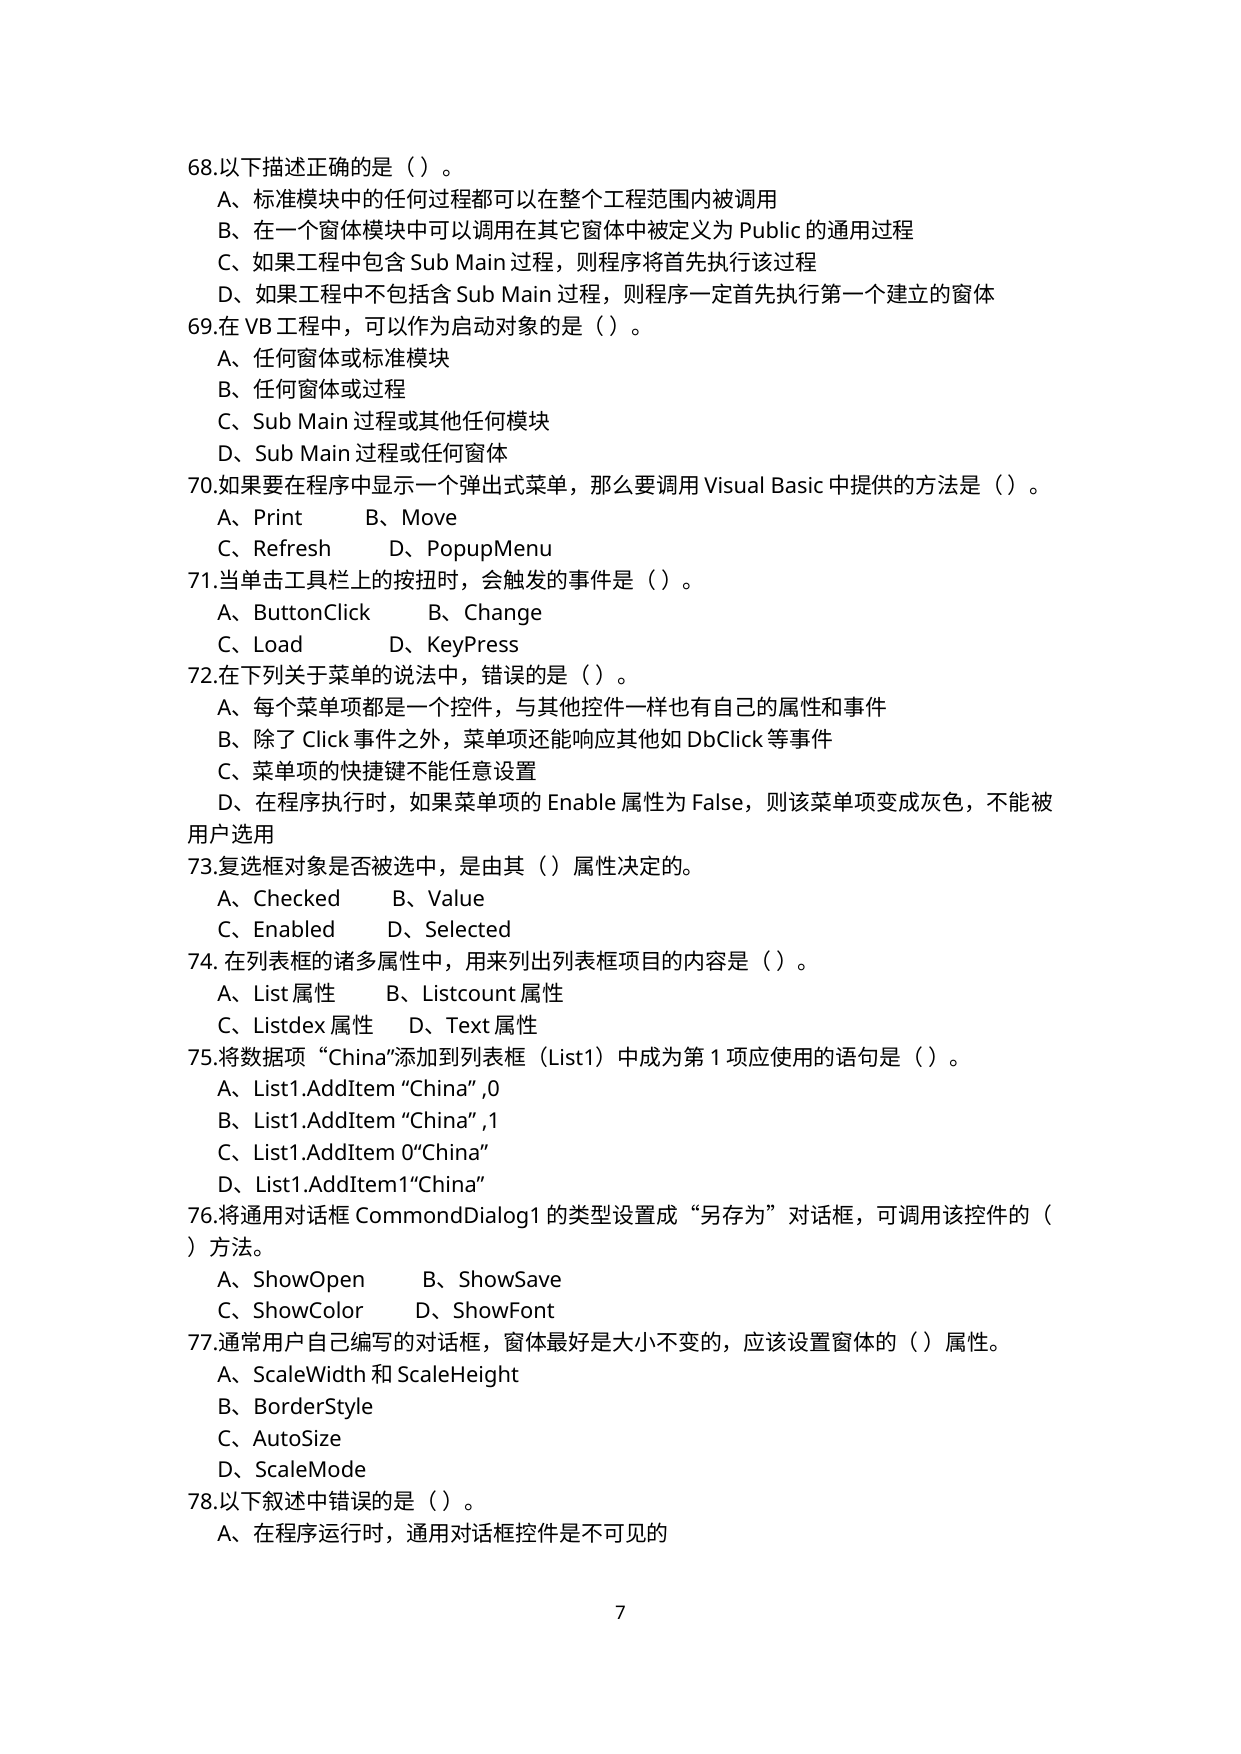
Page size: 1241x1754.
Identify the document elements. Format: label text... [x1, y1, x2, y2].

text 76.将通用对话框CommondDialog1的类型设置成“另存为”对话框，可调用该控件的（ ）方法。 [187, 1198, 1053, 1262]
text 75.将数据项“China”添加到列表框（List1）中成为第1项应使用的语句是（ ）。 [187, 1039, 1053, 1071]
text C、菜单项的快捷键不能任意设置 [187, 754, 1053, 785]
text B、任何窗体或过程 [187, 372, 1053, 404]
text 77.通常用户自己编写的对话框，窗体最好是大小不变的，应该设置窗体的（ ）属性。 [187, 1325, 1053, 1357]
text D、ScaleMode [187, 1452, 1053, 1484]
text A、ButtonClick B、Change [187, 595, 1053, 627]
text 73.复选框对象是否被选中，是由其（ ）属性决定的。 [187, 849, 1053, 881]
text B、在一个窗体模块中可以调用在其它窗体中被定义为Public的通用过程 [187, 213, 1053, 245]
text A、标准模块中的任何过程都可以在整个工程范围内被调用 [187, 182, 1053, 213]
text 71.当单击工具栏上的按扭时，会触发的事件是（ ）。 [187, 563, 1053, 595]
text C、Sub Main过程或其他任何模块 [187, 404, 1053, 436]
text C、Enabled D、Selected [187, 912, 1053, 944]
text 72.在下列关于菜单的说法中，错误的是（ ）。 [187, 658, 1053, 690]
text A、每个菜单项都是一个控件，与其他控件一样也有自己的属性和事件 [187, 690, 1053, 722]
text A、List1.AddItem “China” ,0 [187, 1071, 1053, 1103]
text C、AutoSize [187, 1421, 1053, 1452]
text 70.如果要在程序中显示一个弹出式菜单，那么要调用Visual Basic中提供的方法是（ ）。 [187, 468, 1053, 499]
text D、在程序执行时，如果菜单项的Enable属性为False，则该菜单项变成灰色，不能被用户选用 [187, 785, 1053, 849]
text A、任何窗体或标准模块 [187, 341, 1053, 372]
text A、ShowOpen B、ShowSave [187, 1262, 1053, 1293]
text A、ScaleWidth和ScaleHeight [187, 1357, 1053, 1389]
text 74. 在列表框的诸多属性中，用来列出列表框项目的内容是（ ）。 [187, 944, 1053, 976]
text 69.在VB工程中，可以作为启动对象的是（ ）。 [187, 309, 1053, 341]
text B、List1.AddItem “China” ,1 [187, 1103, 1053, 1135]
text D、List1.AddItem1“China” [187, 1167, 1053, 1198]
text C、ShowColor D、ShowFont [187, 1293, 1053, 1325]
text C、如果工程中包含Sub Main过程，则程序将首先执行该过程 [187, 245, 1053, 277]
text C、Listdex属性 D、Text属性 [187, 1008, 1053, 1039]
text C、Load D、KeyPress [187, 627, 1053, 658]
text 68.以下描述正确的是（ ）。 [187, 150, 1053, 182]
text D、Sub Main过程或任何窗体 [187, 436, 1053, 468]
text 78.以下叙述中错误的是（ ）。 [187, 1484, 1053, 1516]
text A、List属性 B、Listcount属性 [187, 976, 1053, 1008]
text A、Checked B、Value [187, 881, 1053, 912]
text A、Print B、Move [187, 499, 1053, 531]
text C、Refresh D、PopupMenu [187, 531, 1053, 563]
text D、如果工程中不包括含Sub Main 过程，则程序一定首先执行第一个建立的窗体 [187, 277, 1053, 309]
text C、List1.AddItem 0“China” [187, 1135, 1053, 1167]
text A、在程序运行时，通用对话框控件是不可见的 [187, 1516, 1053, 1548]
text B、BorderStyle [187, 1389, 1053, 1421]
text B、除了 Click事件之外，菜单项还能响应其他如 DbClick等事件 [187, 722, 1053, 754]
